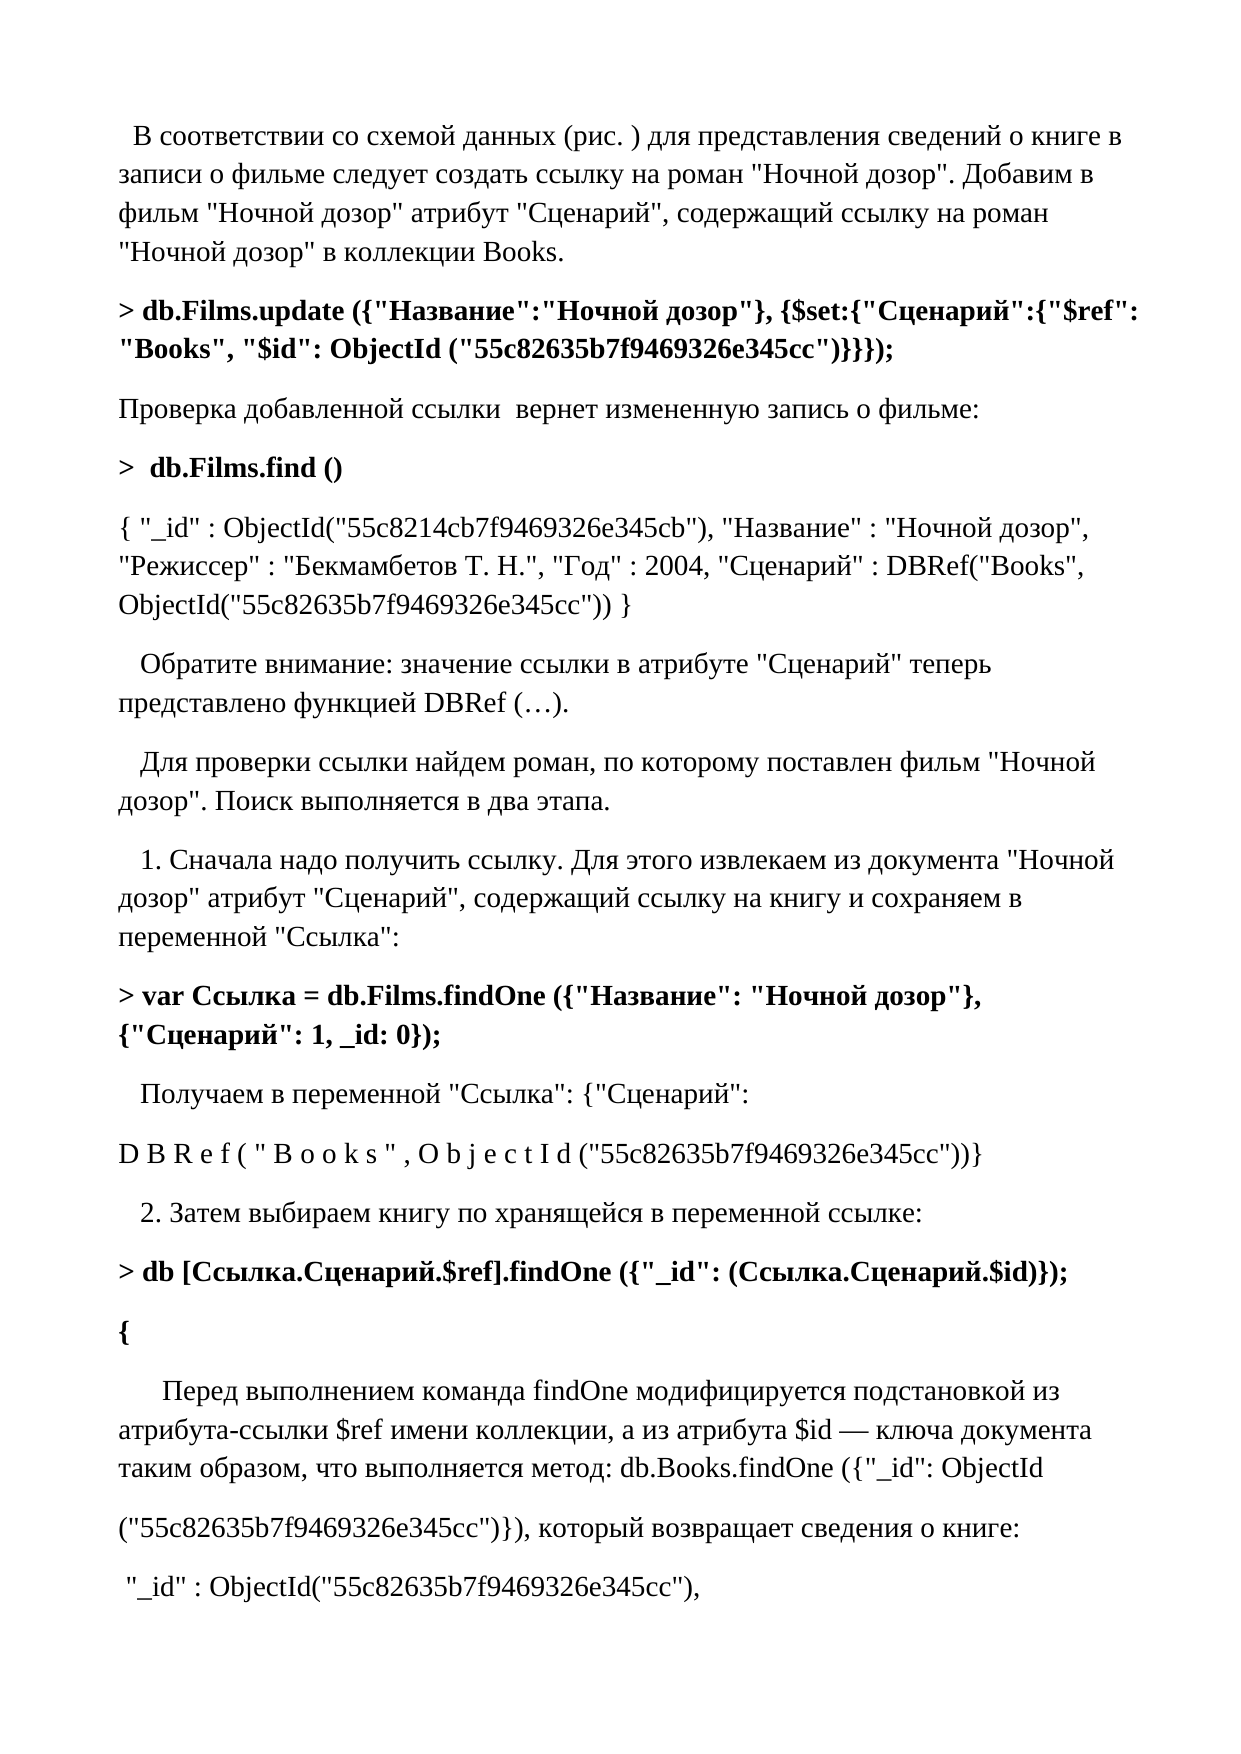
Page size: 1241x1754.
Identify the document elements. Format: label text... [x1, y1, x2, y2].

text > db.Films.update ({"Название":"Ночной дозор"}, {$set:{"Сценарий":{"$ref": "Books", "$id": ObjectId ("55c82635b7f9469326e345cc")}}}); [118, 293, 1152, 365]
text 1. Сначала надо получить ссылку. Для этого извлекаем из документа "Ночной дозор" атрибут "Сценарий", содержащий ссылку на книгу и сохраняем в переменной "Ссылка": [118, 842, 1152, 953]
text Перед выполнением команда findOne модифицируется подстановкой из атрибута-ссылки $ref имени коллекции, а из атрибута $id — ключа документа таким образом, что выполняется метод: db.Books.findOne ({"_id": ObjectId [118, 1373, 1152, 1484]
text > var Ссылка = db.Films.findOne ({"Название": "Ночной дозор"}, {"Сценарий": 1, _id: 0}); [118, 978, 1152, 1051]
text В соответствии со схемой данных (рис. ) для представления сведений о книге в записи о фильме следует создать ссылку на роман "Ночной дозор". Добавим в фильм "Ночной дозор" атрибут "Сценарий", содержащий ссылку на роман "Ночной дозор" в коллекции Books. [118, 118, 1152, 267]
text { [118, 1314, 1152, 1347]
text Проверка добавленной ссылки вернет измененную запись о фильме: [118, 391, 1152, 424]
text D B R e f ( " B o o k s " , O b j e c t I d ("55c82635b7f9469326e345cc"))} [118, 1136, 1152, 1169]
text Для проверки ссылки найдем роман, по которому поставлен фильм "Ночной дозор". Поиск выполняется в два этапа. [118, 744, 1152, 816]
text > db.Films.find () [118, 450, 1152, 484]
text > db [Ссылка.Сценарий.$ref].findOne ({"_id": (Ссылка.Сценарий.$id)}); [118, 1254, 1152, 1288]
text 2. Затем выбираем книгу по хранящейся в переменной ссылке: [118, 1195, 1152, 1229]
text Обратите внимание: значение ссылки в атрибуте "Сценарий" теперь представлено функцией DBRef (…). [118, 646, 1152, 718]
text ("55c82635b7f9469326e345cc")}), который возвращает сведения о книге: [118, 1510, 1152, 1543]
text Получаем в переменной "Ссылка": {"Сценарий": [118, 1076, 1152, 1110]
text "_id" : ObjectId("55c82635b7f9469326e345cc"), [118, 1569, 1152, 1603]
text { "_id" : ObjectId("55c8214cb7f9469326e345cb"), "Название" : "Ночной дозор", "Режиссер" : "Бекмамбетов Т. Н.", "Год" : 2004, "Сценарий" : DBRef("Books", ObjectId("55c82635b7f9469326e345cc")) } [118, 510, 1152, 620]
